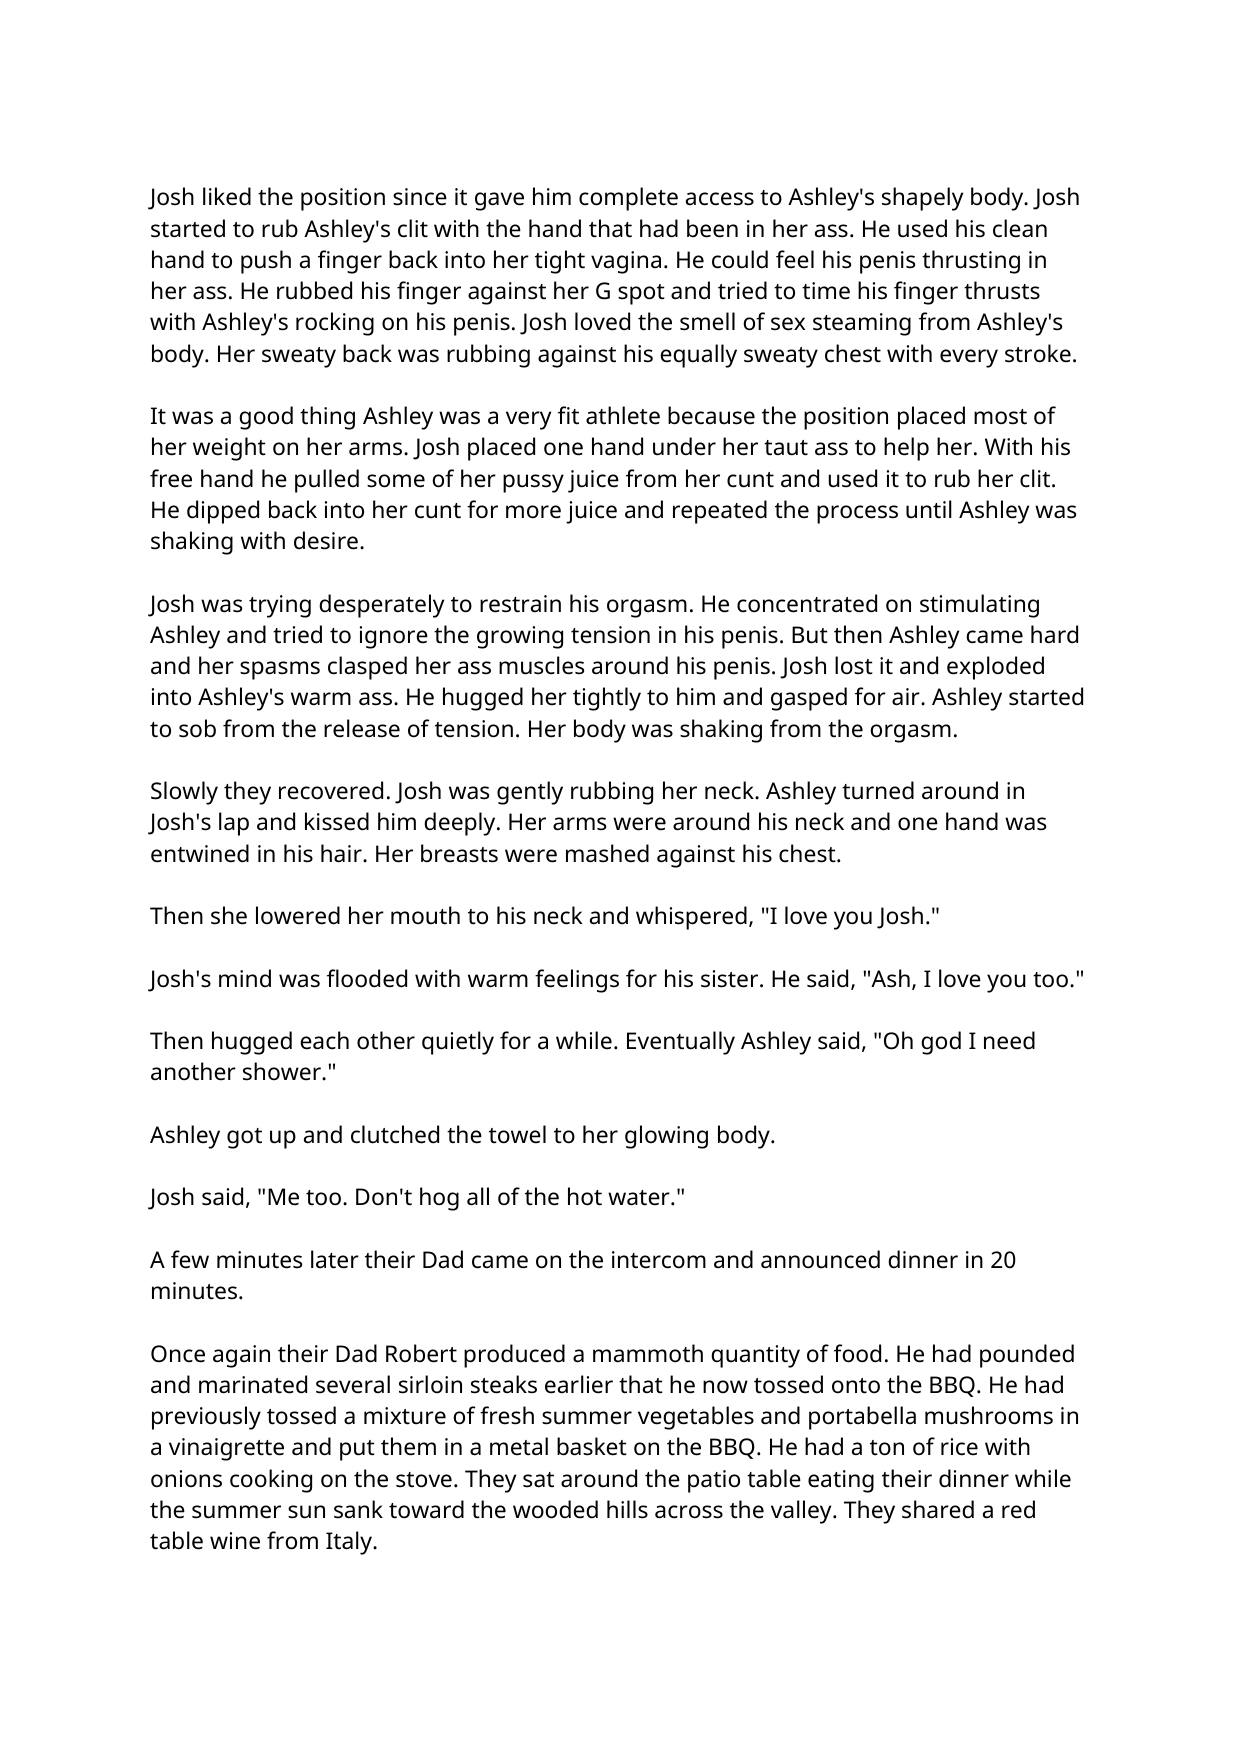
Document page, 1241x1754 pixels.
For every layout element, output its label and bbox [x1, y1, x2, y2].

text [150, 150, 1090, 1587]
